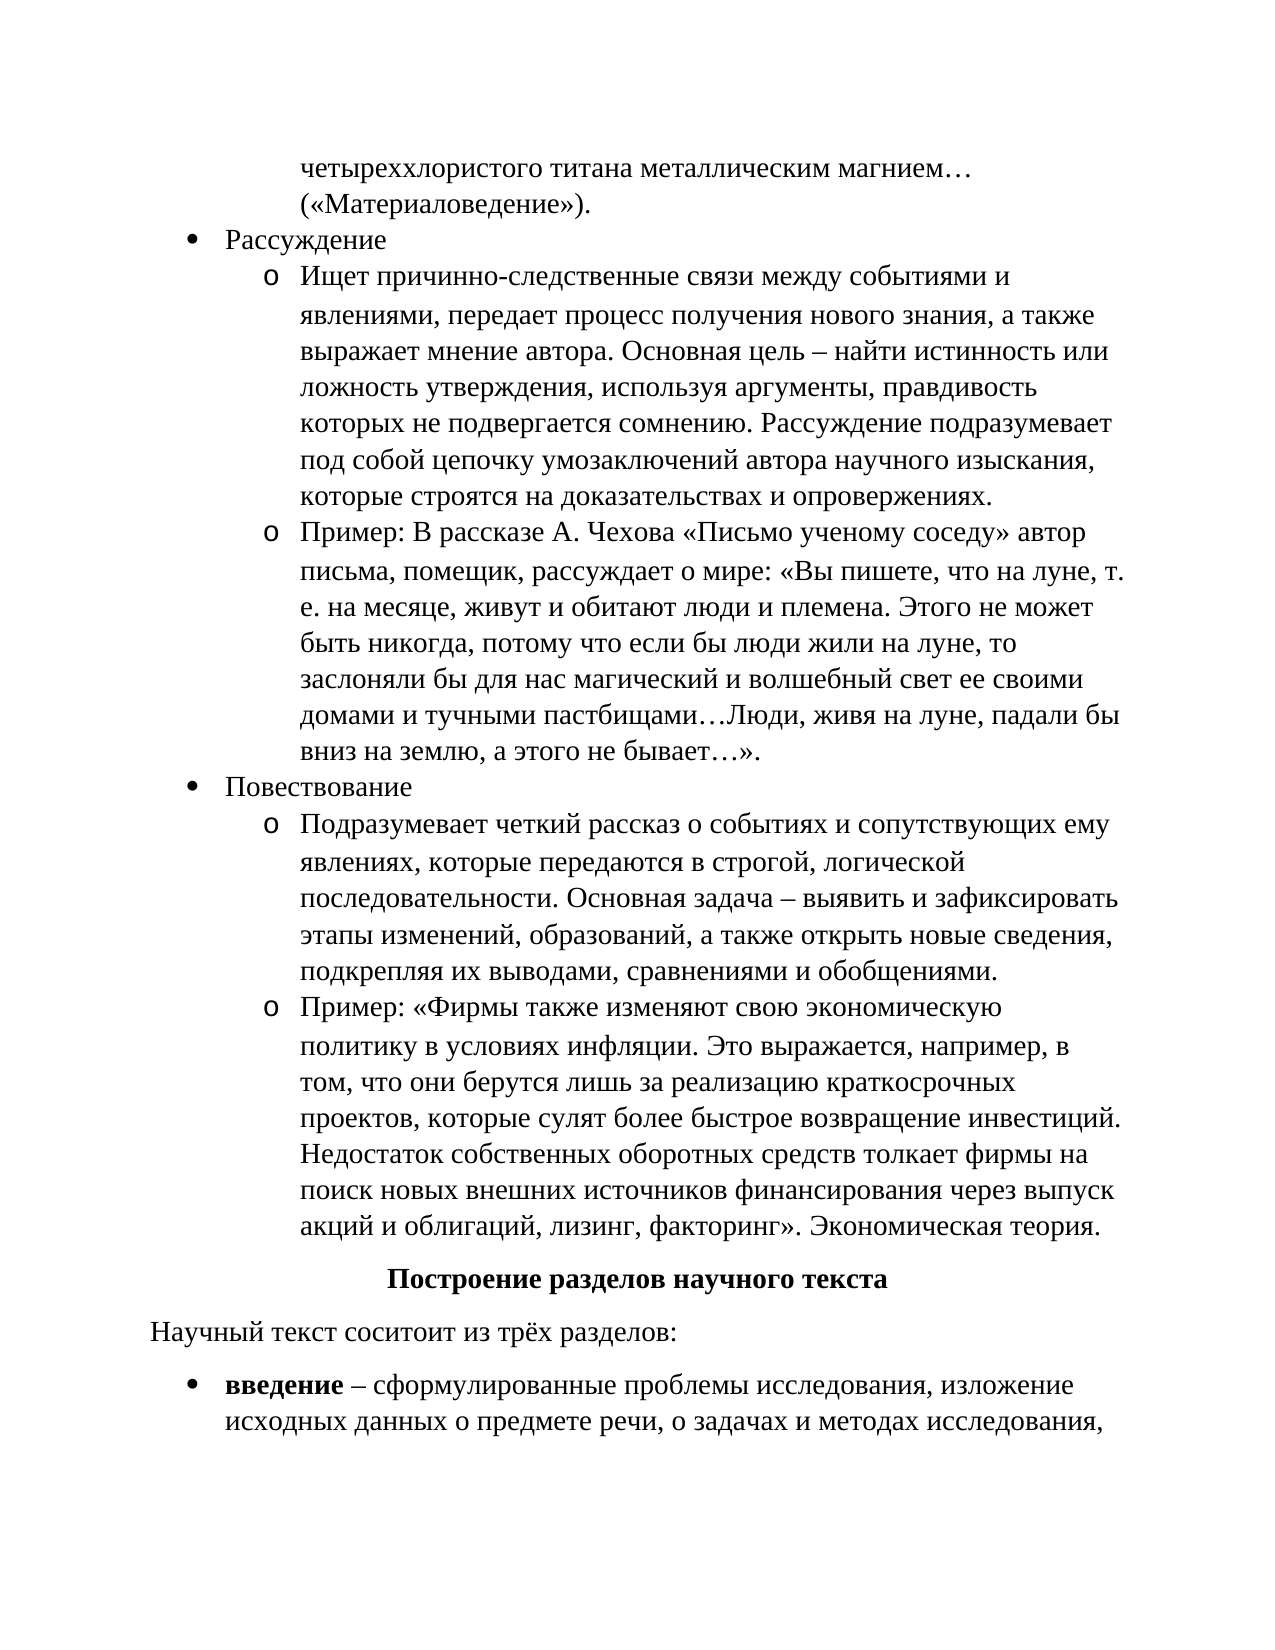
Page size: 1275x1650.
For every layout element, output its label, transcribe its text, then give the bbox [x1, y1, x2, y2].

subtitle Построение разделов научного текста [150, 1261, 1125, 1295]
list Пример: В рассказе А. Чехова «Письмо ученому соседу» автор письма, помещик, рассуждает о мире: «Вы пишете, что на луне, т. е. на месяце, живут и обитают люди и племена. Этого не может быть никогда, потому что если бы люди жили на луне, то заслоняли бы для нас магический и волшебный свет ее своими домами и тучными пастбищами…Люди, живя на луне, падали бы вниз на землю, а этого не бывает…». [262, 514, 1125, 767]
list Подразумевает четкий рассказ о событиях и сопутствующих ему явлениях, которые передаются в строгой, логической последовательности. Основная задача – выявить и зафиксировать этапы изменений, образований, а также открыть новые сведения, подкрепляя их выводами, сравнениями и обобщениями. [262, 806, 1125, 986]
list Ищет причинно-следственные связи между событиями и явлениями, передает процесс получения нового знания, а также выражает мнение автора. Основная цель – найти истинность или ложность утверждения, используя аргументы, правдивость которых не подвергается сомнению. Рассуждение подразумевает под собой цепочку умозаключений автора научного изыскания, которые строятся на доказательствах и опровержениях. [262, 258, 1125, 511]
text Научный текст соситоит из трёх разделов: [150, 1314, 1125, 1348]
list Рассуждение [187, 222, 1125, 256]
list Пример: «Фирмы также изменяют свою экономическую политику в условиях инфляции. Это выражается, например, в том, что они берутся лишь за реализацию краткосрочных проектов, которые сулят более быстрое возвращение инвестиций. Недостаток собственных оборотных средств толкает фирмы на поиск новых внешних источников финансирования через выпуск акций и облигаций, лизинг, факторинг». Экономическая теория. [262, 989, 1125, 1242]
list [187, 1367, 1125, 1437]
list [262, 150, 1125, 220]
list Повествование [187, 769, 1125, 803]
